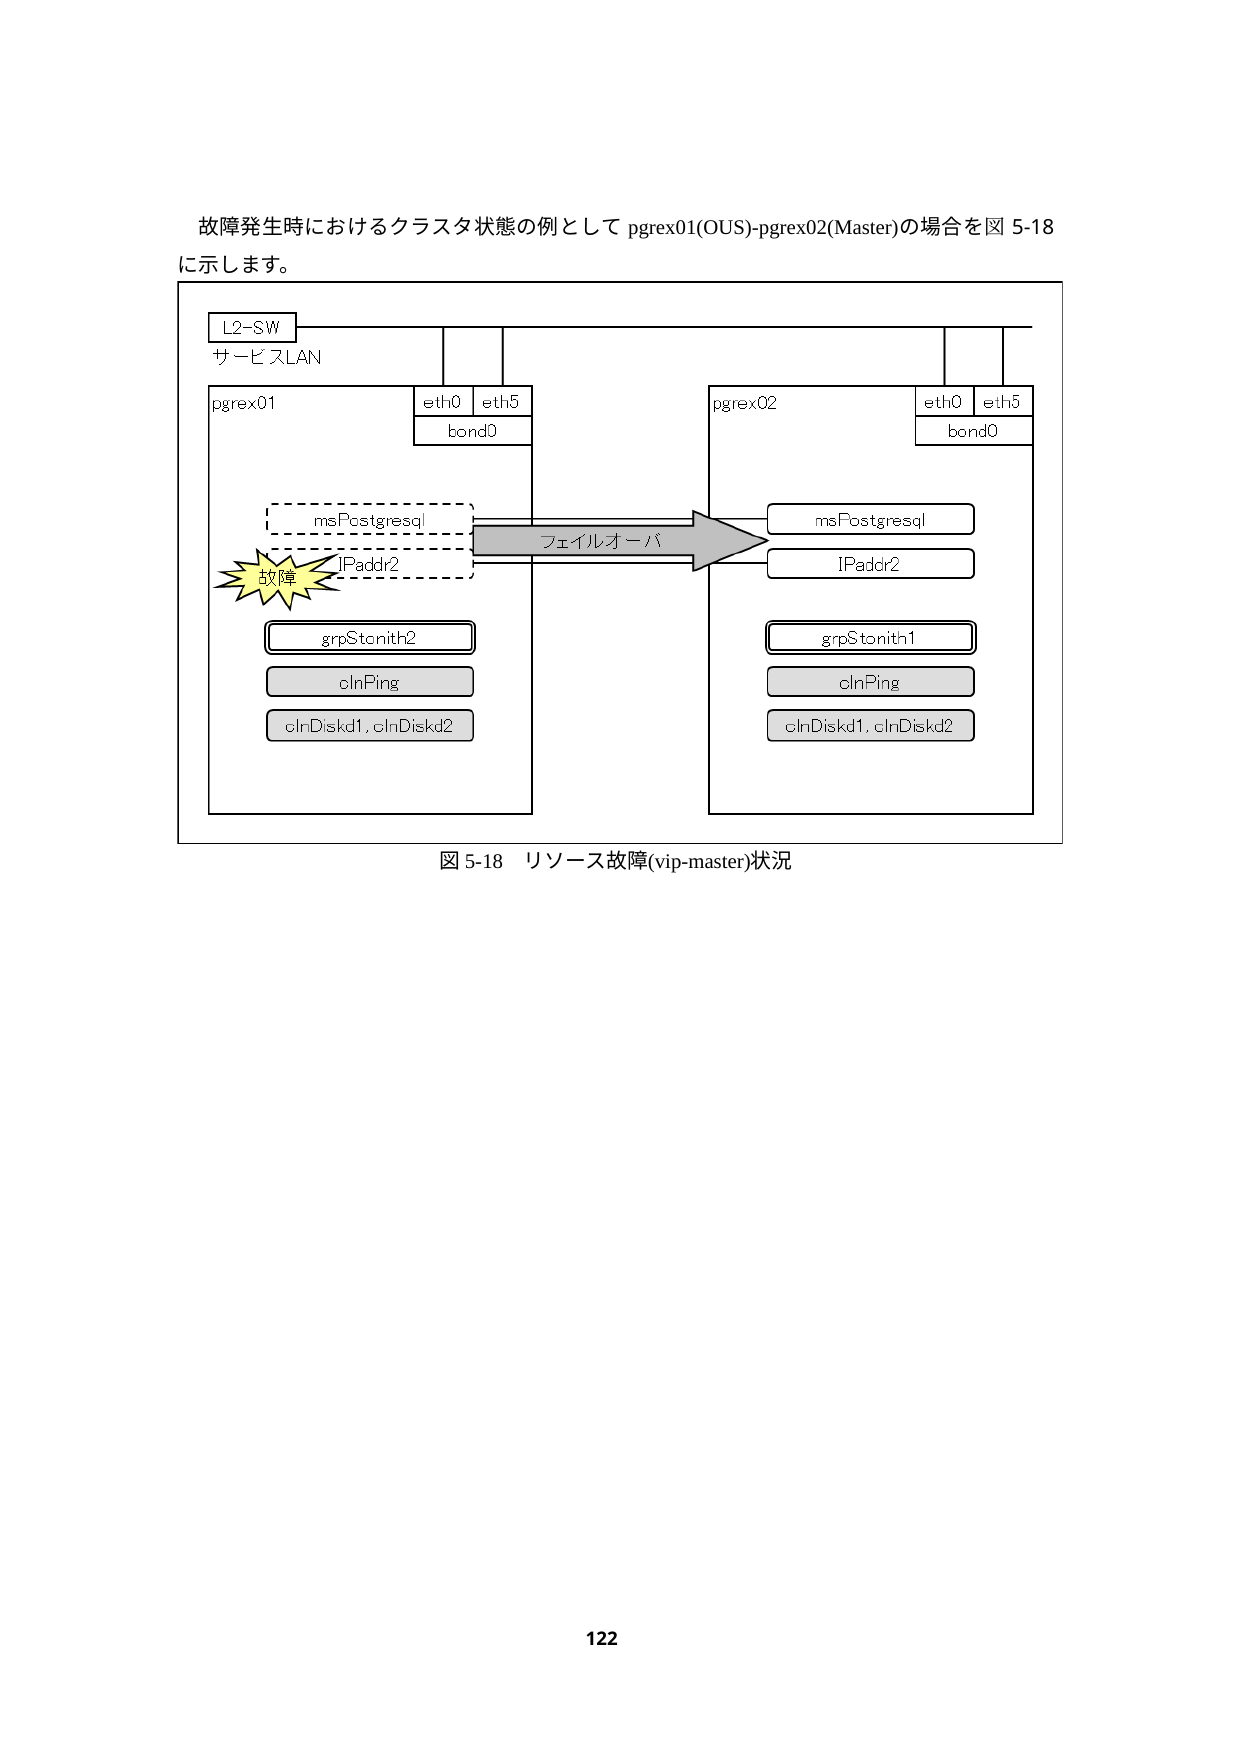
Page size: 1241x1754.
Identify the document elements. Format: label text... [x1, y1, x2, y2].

text 故障発生時におけるクラスタ状態の例としてpgrex01(OUS)-pgrex02(Master)の場合を図 5-14に示します。 [177, 207, 1054, 281]
text 図 5-14 リソース故障(vip-master)状況 [177, 844, 1054, 874]
picture [177, 281, 1063, 844]
